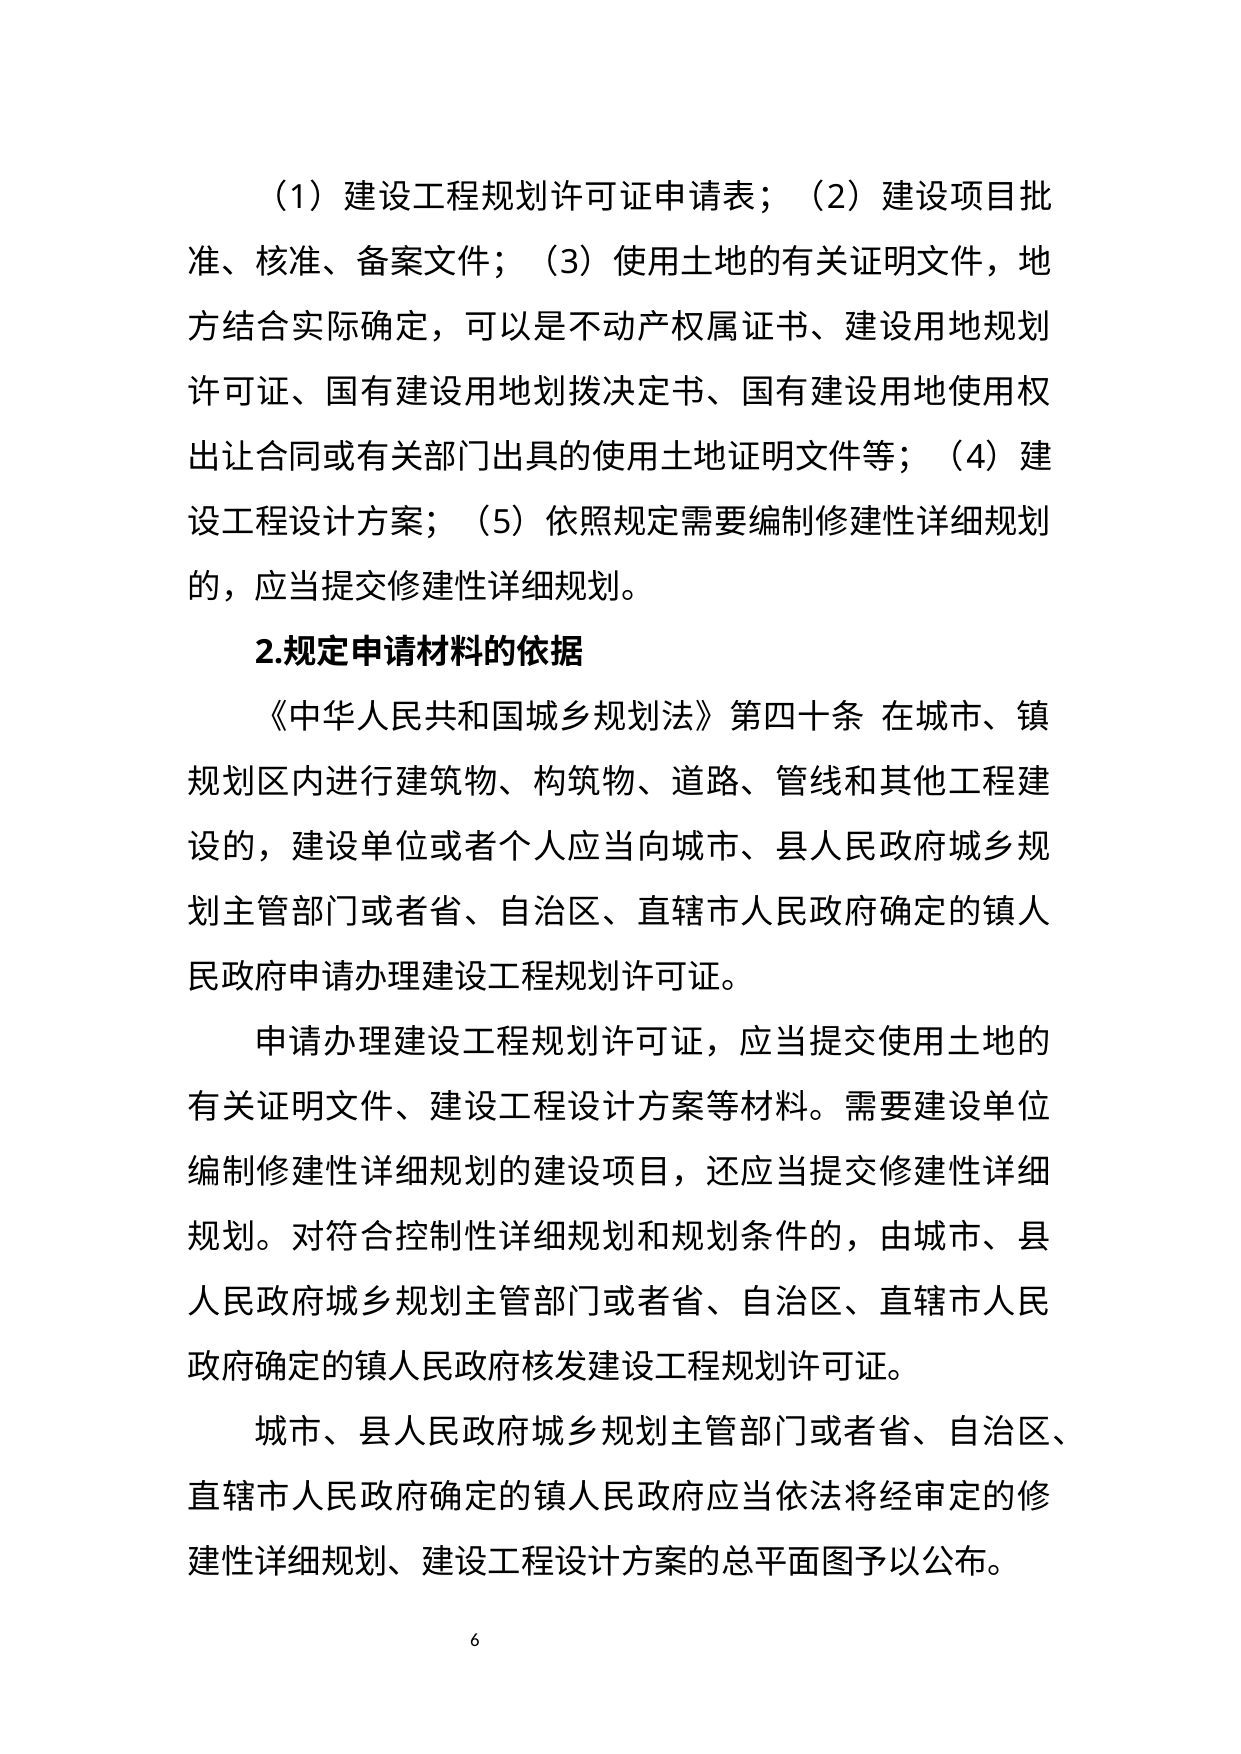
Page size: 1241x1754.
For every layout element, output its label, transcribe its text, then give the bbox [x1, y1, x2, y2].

text 申请办理建设工程规划许可证，应当提交使用土地的有关证明文件、建设工程设计方案等材料。需要建设单位编制修建性详细规划的建设项目，还应当提交修建性详细规划。对符合控制性详细规划和规划条件的，由城市、县人民政府城乡规划主管部门或者省、自治区、直辖市人民政府确定的镇人民政府核发建设工程规划许可证。 [187, 1007, 1053, 1397]
text （1）建设工程规划许可证申请表；（2）建设项目批准、核准、备案文件；（3）使用土地的有关证明文件，地方结合实际确定，可以是不动产权属证书、建设用地规划许可证、国有建设用地划拨决定书、国有建设用地使用权出让合同或有关部门出具的使用土地证明文件等；（4）建设工程设计方案；（5）依照规定需要编制修建性详细规划的，应当提交修建性详细规划。 [187, 162, 1053, 617]
text 2.规定申请材料的依据 [187, 617, 1053, 682]
text 城市、县人民政府城乡规划主管部门或者省、自治区、直辖市人民政府确定的镇人民政府应当依法将经审定的修建性详细规划、建设工程设计方案的总平面图予以公布。 [187, 1397, 1053, 1592]
text 《中华人民共和国城乡规划法》第四十条 在城市、镇规划区内进行建筑物、构筑物、道路、管线和其他工程建设的，建设单位或者个人应当向城市、县人民政府城乡规划主管部门或者省、自治区、直辖市人民政府确定的镇人民政府申请办理建设工程规划许可证。 [187, 682, 1053, 1007]
